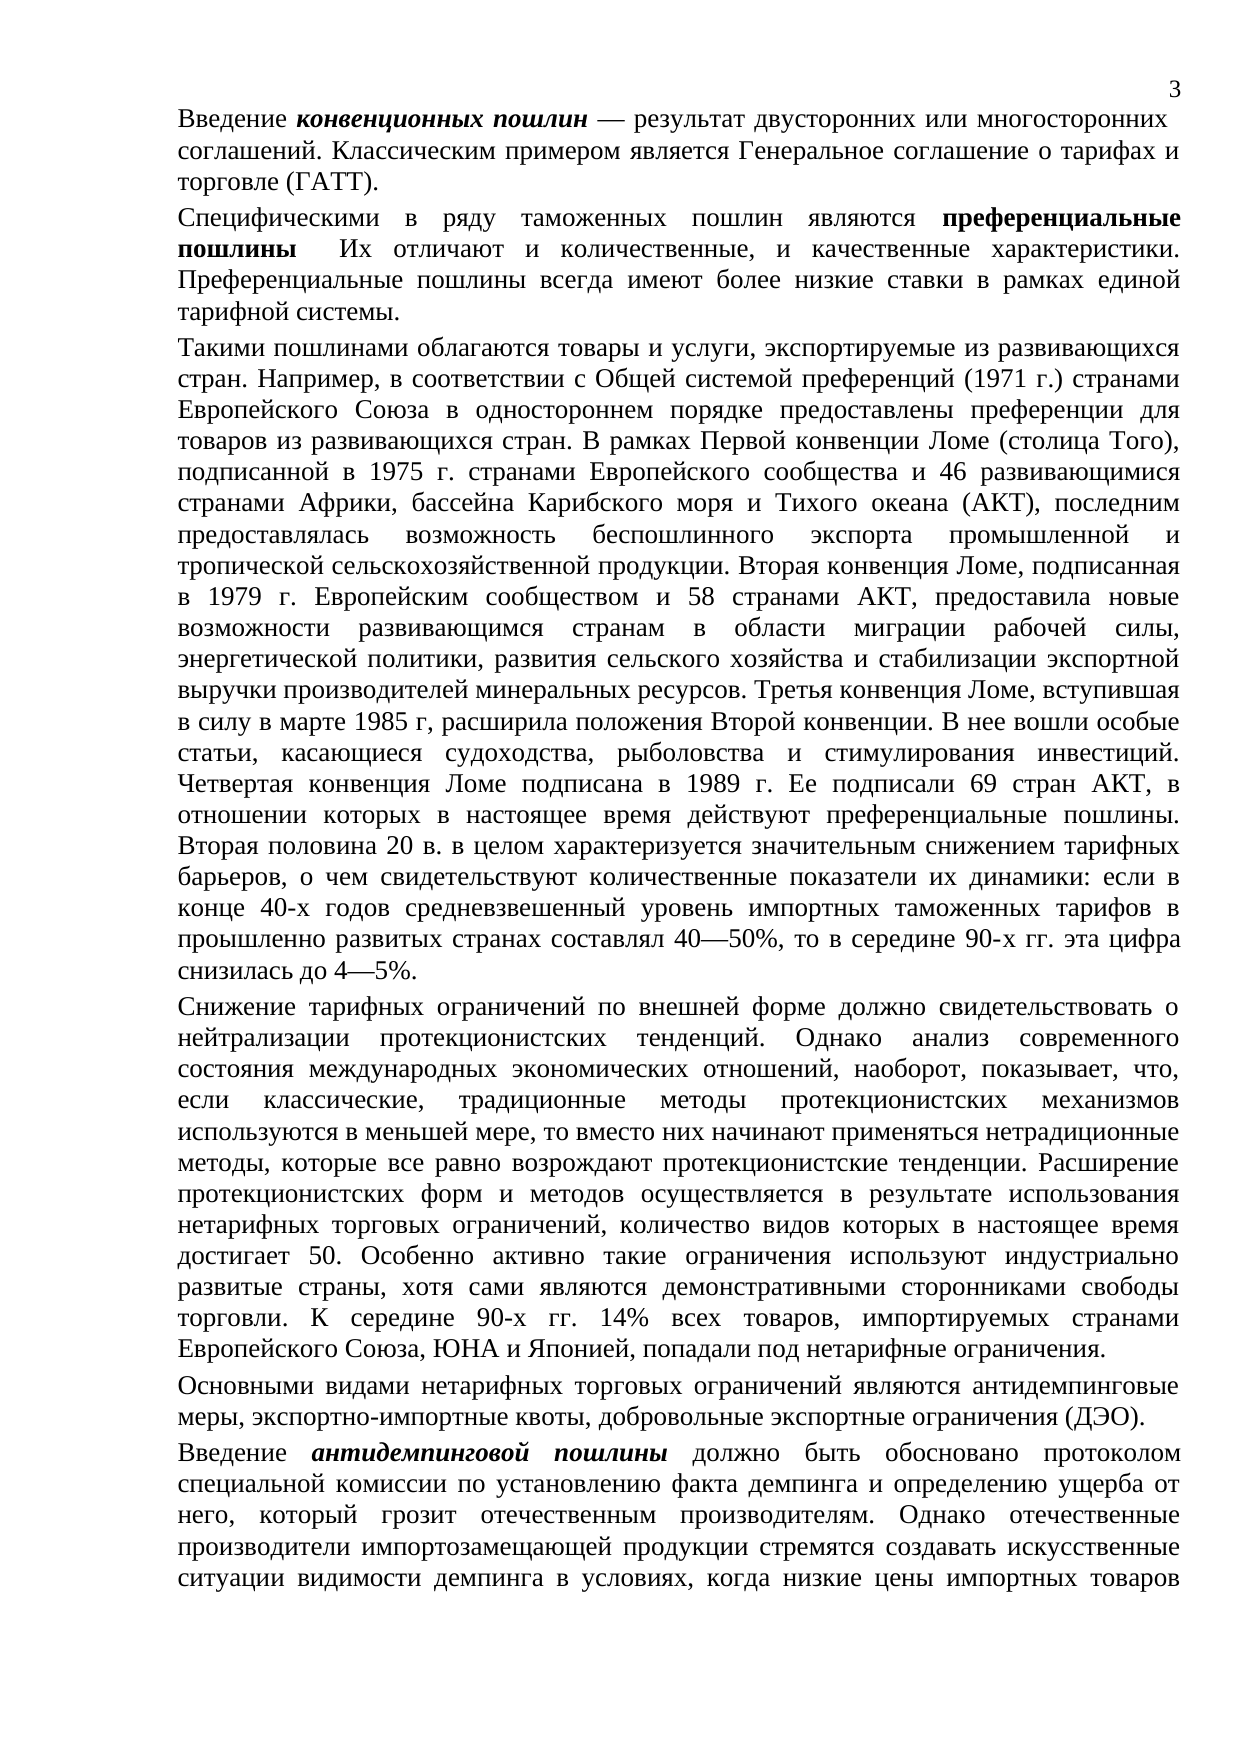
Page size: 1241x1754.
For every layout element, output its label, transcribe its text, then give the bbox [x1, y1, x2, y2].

text Основными видами нетарифных торговых ограничений являются антидемпинговые меры, экспортно-импортные квоты, добровольные экспортные ограничения (ДЭО). [177, 1369, 1180, 1431]
text Снижение тарифных ограничений по внешней форме должно свидетельствовать о нейтрализации протекционистских тенденций. Однако анализ современного состояния международных экономических отношений, наоборот, показывает, что, если классические, традиционные методы протекционистских механизмов используются в меньшей мере, то вместо них начинают применяться нетрадиционные методы, которые все равно возрождают протекционистские тенденции. Расширение протекционистских форм и методов осуществляется в результате использования нетарифных торговых ограничений, количество видов которых в настоящее время достигает 50. Особенно активно такие ограничения используют индустриально развитые страны, хотя сами являются демонстративными сторонниками свободы торговли. К середине 90-х гг. 14% всех товаров, импортируемых странами Европейского Союза, ЮНА и Японией, попадали под нетарифные ограничения. [177, 990, 1180, 1364]
text Специфическими в ряду таможенных пошлин являются преференциальные пошлины Их отличают и количественные, и качественные характеристики. Преференциальные пошлины всегда имеют более низкие ставки в рамках единой тарифной системы. [177, 201, 1181, 326]
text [177, 1436, 1181, 1592]
text Такими пошлинами облагаются товары и услуги, экспортируемые из развивающихся стран. Например, в соответствии с Общей системой преференций (1971 г.) странами Европейского Союза в одностороннем порядке предоставлены преференции для товаров из развивающихся стран. В рамках Первой конвенции Ломе (столица Того), подписанной в 1975 г. странами Европейского сообщества и 46 развивающимися странами Африки, бассейна Карибского моря и Тихого океана (АКТ), последним предоставлялась возможность беспошлинного экспорта промышленной и тропической сельскохозяйственной продукции. Вторая конвенция Ломе, подписанная в 1979 г. Европейским сообществом и 58 странами АКТ, предоставила новые возможности развивающимся странам в области миграции рабочей силы, энергетической политики, развития сельского хозяйства и стабилизации экспортной выручки производителей минеральных ресурсов. Третья конвенция Ломе, вступившая в силу в марте 1985 г, расширила положения Второй конвенции. В нее вошли особые статьи, касающиеся судоходства, рыболовства и стимулирования инвестиций. Четвертая конвенция Ломе подписана в 1989 г. Ее подписали 69 стран АКТ, в отношении которых в настоящее время действуют преференциальные пошлины. Вторая половина 20 в. в целом характеризуется значительным снижением тарифных барьеров, о чем свидетельствуют количественные показатели их динамики: если в конце 40-х годов средневзвешенный уровень импортных таможенных тарифов в проышленно развитых странах составлял 40—50%, то в середине 90-x гг. эта цифра снизилась до 4—5%. [177, 331, 1181, 985]
text Введение конвенционных пошлин — результат двусторонних или многосторонних соглашений. Классическим примером является Генеральное соглашение о тарифах и торговле (ГАТТ). [177, 103, 1181, 196]
